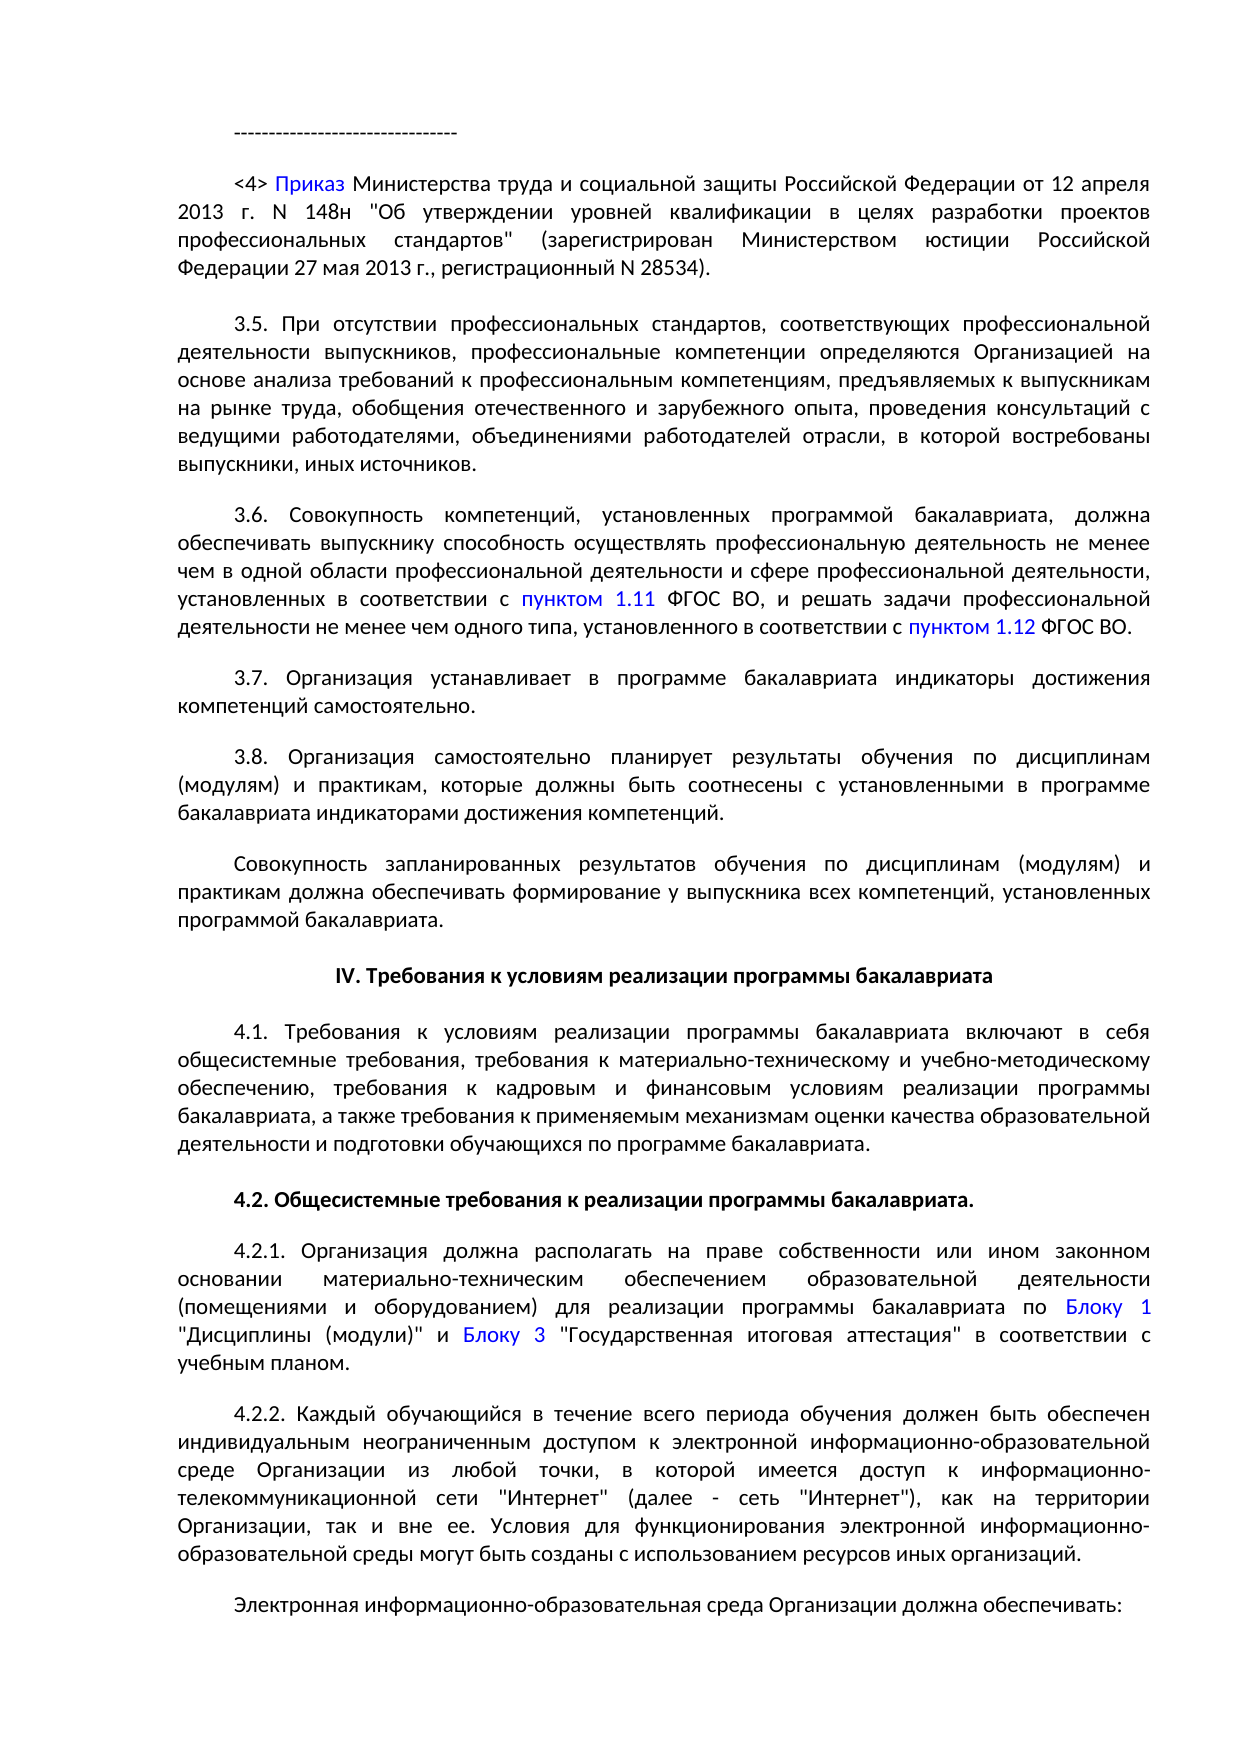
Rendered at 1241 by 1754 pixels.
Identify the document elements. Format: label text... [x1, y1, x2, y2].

text Электронная информационно-образовательная среда Организации должна обеспечивать: [177, 1590, 1152, 1618]
text 3.8. Организация самостоятельно планирует результаты обучения по дисциплинам (модулям) и практикам, которые должны быть соотнесены с установленными в программе бакалавриата индикаторами достижения компетенций. [177, 742, 1152, 826]
title IV. Требования к условиям реализации программы бакалавриата [177, 961, 1152, 989]
text 3.6. Совокупность компетенций, установленных программой бакалавриата, должна обеспечивать выпускнику способность осуществлять профессиональную деятельность не менее чем в одной области профессиональной деятельности и сфере профессиональной деятельности, установленных в соответствии с пунктом 1.11 ФГОС ВО, и решать задачи профессиональной деятельности не менее чем одного типа, установленного в соответствии с пунктом 1.12 ФГОС ВО. [177, 500, 1152, 640]
text Совокупность запланированных результатов обучения по дисциплинам (модулям) и практикам должна обеспечивать формирование у выпускника всех компетенций, установленных программой бакалавриата. [177, 849, 1152, 933]
text 3.7. Организация устанавливает в программе бакалавриата индикаторы достижения компетенций самостоятельно. [177, 663, 1152, 719]
text 4.2.1. Организация должна располагать на праве собственности или ином законном основании материально-техническим обеспечением образовательной деятельности (помещениями и оборудованием) для реализации программы бакалавриата по Блоку 1 "Дисциплины (модули)" и Блоку 3 "Государственная итоговая аттестация" в соответствии с учебным планом. [177, 1236, 1152, 1376]
title 4.2. Общесистемные требования к реализации программы бакалавриата. [177, 1185, 1152, 1213]
text <4> Приказ Министерства труда и социальной защиты Российской Федерации от 12 апреля 2013 г. N 148н "Об утверждении уровней квалификации в целях разработки проектов профессиональных стандартов" (зарегистрирован Министерством юстиции Российской Федерации 27 мая 2013 г., регистрационный N 28534). [177, 169, 1152, 281]
text -------------------------------- [177, 118, 1152, 146]
text 3.5. При отсутствии профессиональных стандартов, соответствующих профессиональной деятельности выпускников, профессиональные компетенции определяются Организацией на основе анализа требований к профессиональным компетенциям, предъявляемых к выпускникам на рынке труда, обобщения отечественного и зарубежного опыта, проведения консультаций с ведущими работодателями, объединениями работодателей отрасли, в которой востребованы выпускники, иных источников. [177, 309, 1152, 477]
text 4.1. Требования к условиям реализации программы бакалавриата включают в себя общесистемные требования, требования к материально-техническому и учебно-методическому обеспечению, требования к кадровым и финансовым условиям реализации программы бакалавриата, а также требования к применяемым механизмам оценки качества образовательной деятельности и подготовки обучающихся по программе бакалавриата. [177, 1017, 1152, 1157]
text 4.2.2. Каждый обучающийся в течение всего периода обучения должен быть обеспечен индивидуальным неограниченным доступом к электронной информационно-образовательной среде Организации из любой точки, в которой имеется доступ к информационно-телекоммуникационной сети "Интернет" (далее - сеть "Интернет"), как на территории Организации, так и вне ее. Условия для функционирования электронной информационно-образовательной среды могут быть созданы с использованием ресурсов иных организаций. [177, 1399, 1152, 1567]
